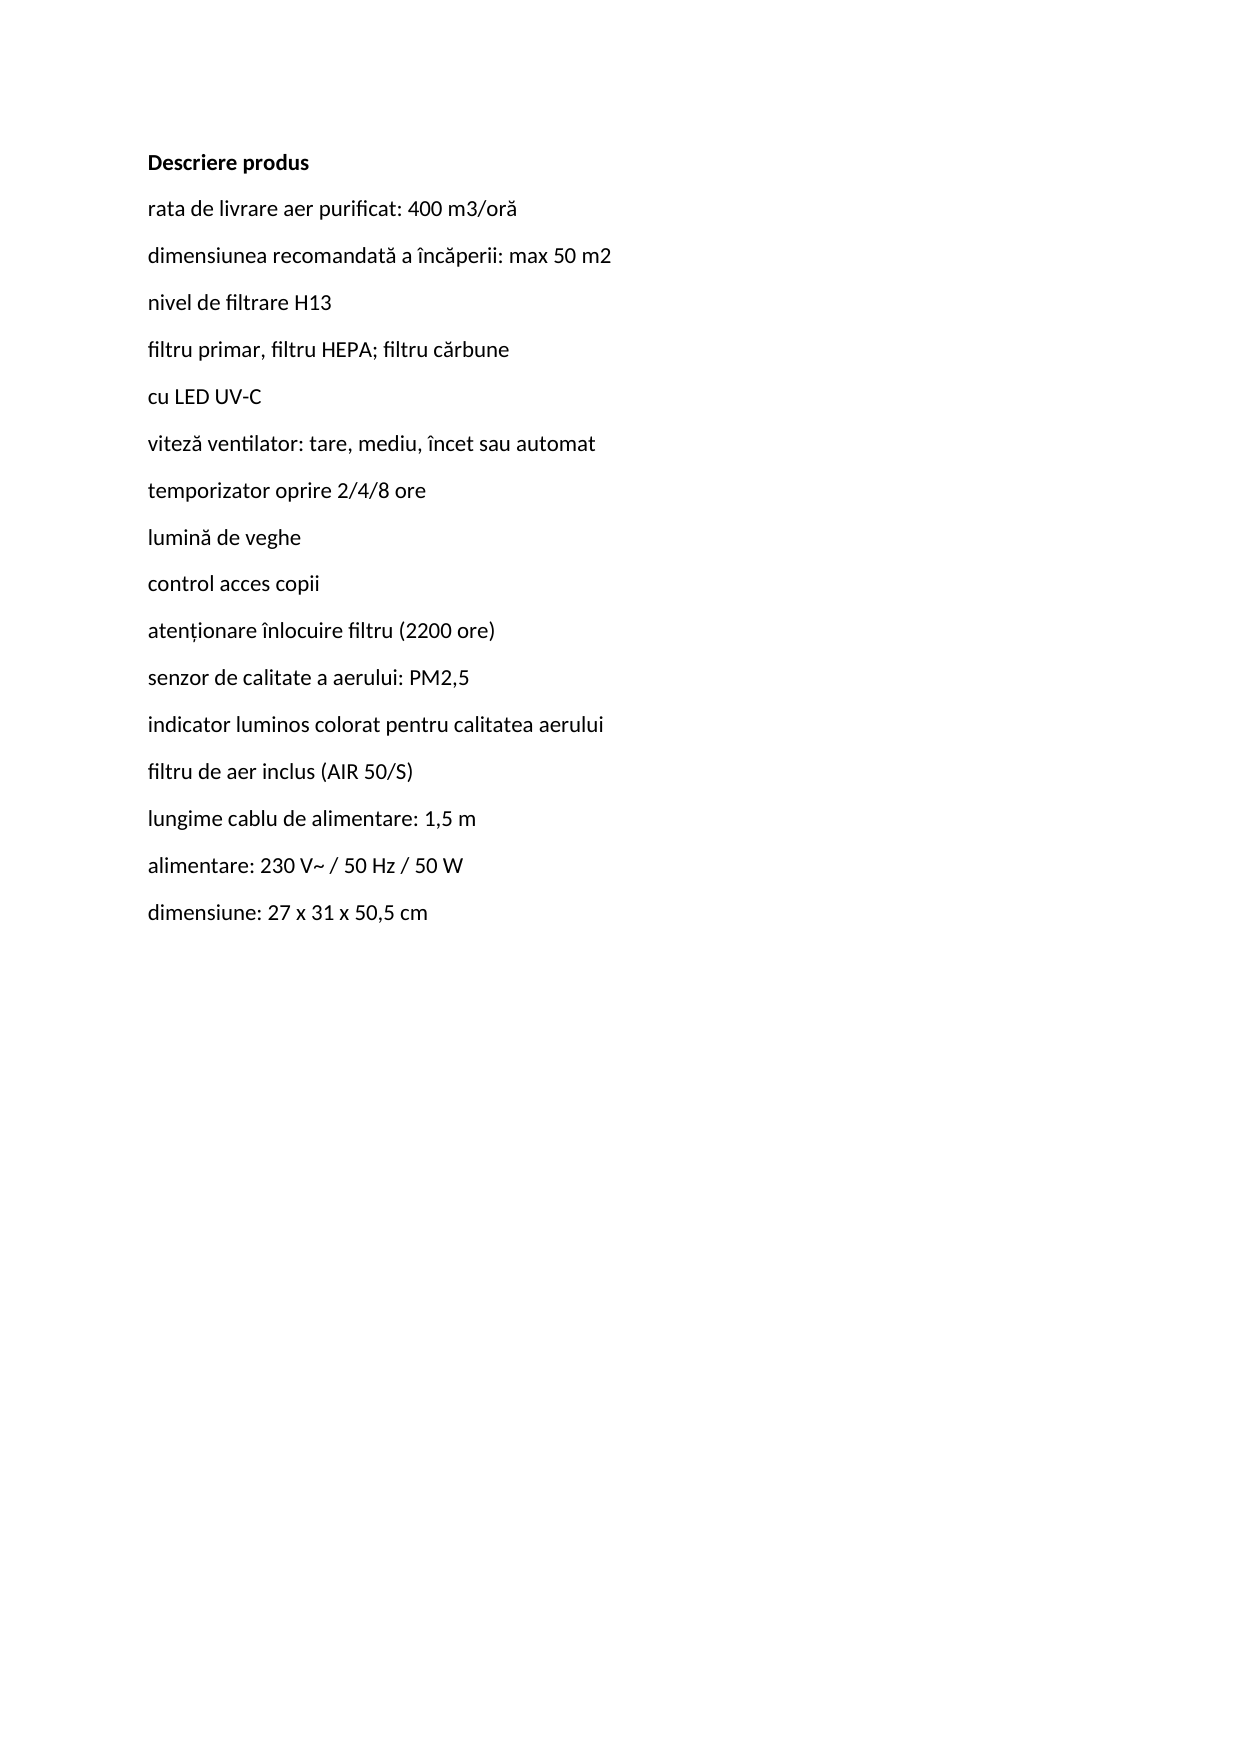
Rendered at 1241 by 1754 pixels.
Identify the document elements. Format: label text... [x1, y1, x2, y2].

text atenționare înlocuire filtru (2200 ore) [148, 616, 1093, 644]
text lumină de veghe [148, 523, 1093, 551]
text dimensiune: 27 x 31 x 50,5 cm [148, 898, 1093, 926]
text filtru primar, filtru HEPA; filtru cărbune [148, 335, 1093, 363]
text rata de livrare aer purificat: 400 m3/oră [148, 194, 1093, 222]
text dimensiunea recomandată a încăperii: max 50 m2 [148, 241, 1093, 269]
text nivel de filtrare H13 [148, 288, 1093, 316]
text control acces copii [148, 569, 1093, 597]
text lungime cablu de alimentare: 1,5 m [148, 804, 1093, 832]
text viteză ventilator: tare, mediu, încet sau automat [148, 429, 1093, 457]
text senzor de calitate a aerului: PM2,5 [148, 663, 1093, 691]
text cu LED UV-C [148, 382, 1093, 410]
text filtru de aer inclus (AIR 50/S) [148, 757, 1093, 785]
text alimentare: 230 V~ / 50 Hz / 50 W [148, 851, 1093, 879]
text Descriere produs [148, 148, 1093, 176]
text indicator luminos colorat pentru calitatea aerului [148, 710, 1093, 738]
text temporizator oprire 2/4/8 ore [148, 476, 1093, 504]
